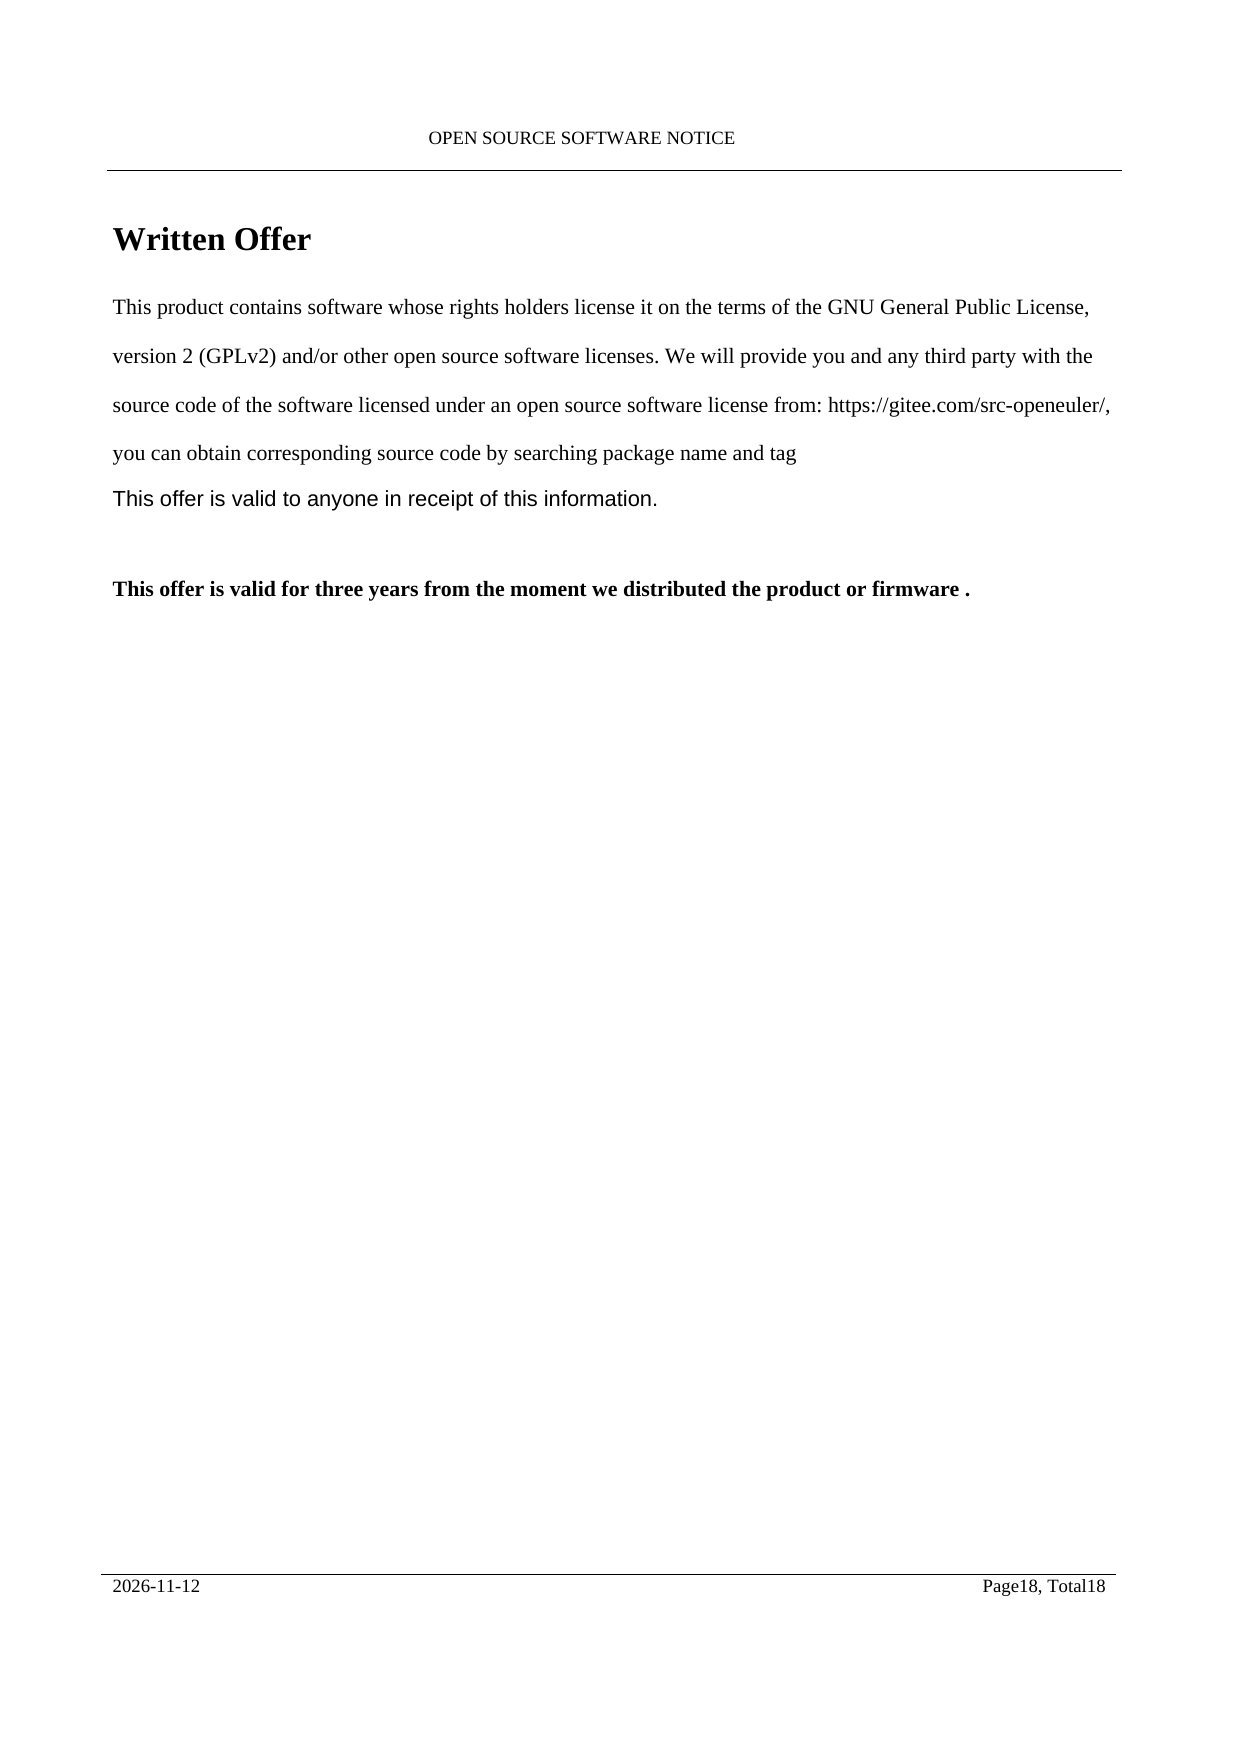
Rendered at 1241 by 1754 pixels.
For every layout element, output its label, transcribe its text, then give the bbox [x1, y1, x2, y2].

text This offer is valid for three years from the moment we distributed the product or firmware . [112, 572, 1128, 604]
text Written Offer [112, 206, 1128, 271]
text This offer is valid to anyone in receipt of this information. [112, 482, 1128, 514]
